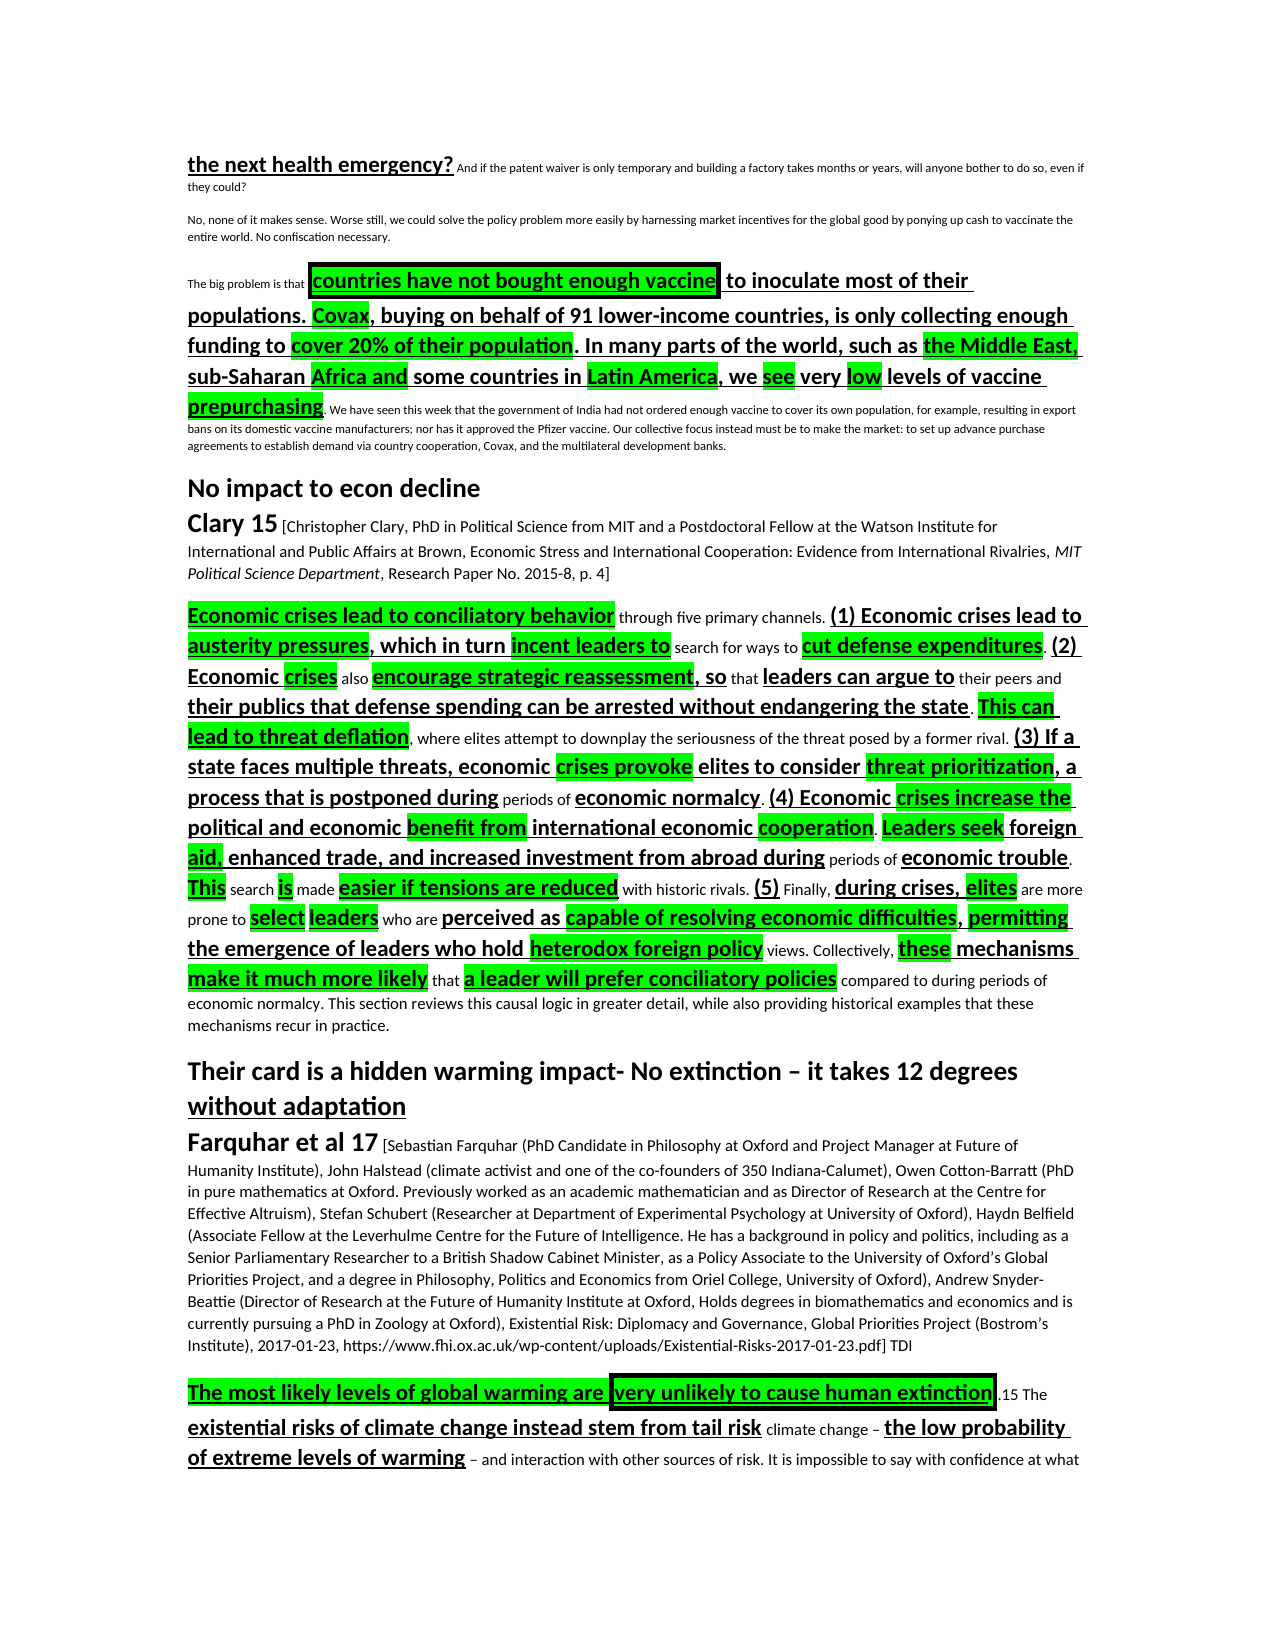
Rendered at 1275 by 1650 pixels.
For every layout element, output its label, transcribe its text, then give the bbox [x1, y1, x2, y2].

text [187, 1373, 1087, 1471]
text Farquhar et al 17 [Sebastian Farquhar (PhD Candidate in Philosophy at Oxford and Project Manager at Future of Humanity Institute), John Halstead (climate activist and one of the co-founders of 350 Indiana-Calumet), Owen Cotton-Barratt (PhD in pure mathematics at Oxford. Previously worked as an academic mathematician and as Director of Research at the Centre for Effective Altruism), Stefan Schubert (Researcher at Department of Experimental Psychology at University of Oxford), Haydn Belfield (Associate Fellow at the Leverhulme Centre for the Future of Intelligence. He has a background in policy and politics, including as a Senior Parliamentary Researcher to a British Shadow Cabinet Minister, as a Policy Associate to the University of Oxford’s Global Priorities Project, and a degree in Philosophy, Politics and Economics from Oriel College, University of Oxford), Andrew Snyder-Beattie (Director of Research at the Future of Humanity Institute at Oxford, Holds degrees in biomathematics and economics and is currently pursuing a PhD in Zoology at Oxford), Existential Risk: Diplomacy and Governance, Global Priorities Project (Bostrom’s Institute), 2017-01-23, https://www.fhi.ox.ac.uk/wp-content/uploads/Existential-Risks-2017-01-23.pdf] TDI [187, 1125, 1087, 1355]
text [187, 150, 1087, 194]
text The big problem is that countries have not bought enough vaccine to inoculate most of their populations. Covax, buying on behalf of 91 lower-income countries, is only collecting enough funding to cover 20% of their population. In many parts of the world, such as the Middle East, sub-Saharan Africa and some countries in Latin America, we see very low levels of vaccine prepurchasing. We have seen this week that the government of India had not ordered enough vaccine to cover its own population, for example, resulting in export bans on its domestic vaccine manufacturers; nor has it approved the Pfizer vaccine. Our collective focus instead must be to make the market: to set up advance purchase agreements to establish demand via country cooperation, Covax, and the multilateral development banks. [187, 262, 1087, 453]
subtitle Their card is a hidden warming impact- No extinction – it takes 12 degrees without adaptation [187, 1054, 1087, 1123]
text Economic crises lead to conciliatory behavior through five primary channels. (1) Economic crises lead to austerity pressures, which in turn incent leaders to search for ways to cut defense expenditures. (2) Economic crises also encourage strategic reassessment, so that leaders can argue to their peers and their publics that defense spending can be arrested without endangering the state. This can lead to threat deflation, where elites attempt to downplay the seriousness of the threat posed by a former rival. (3) If a state faces multiple threats, economic crises provoke elites to consider threat prioritization, a process that is postponed during periods of economic normalcy. (4) Economic crises increase the political and economic benefit from international economic cooperation. Leaders seek foreign aid, enhanced trade, and increased investment from abroad during periods of economic trouble. This search is made easier if tensions are reduced with historic rivals. (5) Finally, during crises, elites are more prone to select leaders who are perceived as capable of resolving economic difficulties, permitting the emergence of leaders who hold heterodox foreign policy views. Collectively, these mechanisms make it much more likely that a leader will prefer conciliatory policies compared to during periods of economic normalcy. This section reviews this causal logic in greater detail, while also providing historical examples that these mechanisms recur in practice. [187, 601, 1087, 1036]
text No, none of it makes sense. Worse still, we could solve the policy problem more easily by harnessing market incentives for the global good by ponying up cash to vaccinate the entire world. No confiscation necessary. [187, 212, 1087, 244]
text Clary 15 [Christopher Clary, PhD in Political Science from MIT and a Postdoctoral Fellow at the Watson Institute for International and Public Affairs at Brown, Economic Stress and International Cooperation: Evidence from International Rivalries, MIT Political Science Department, Research Paper No. 2015-8, p. 4] [187, 506, 1087, 583]
subtitle No impact to econ decline [187, 471, 1087, 504]
